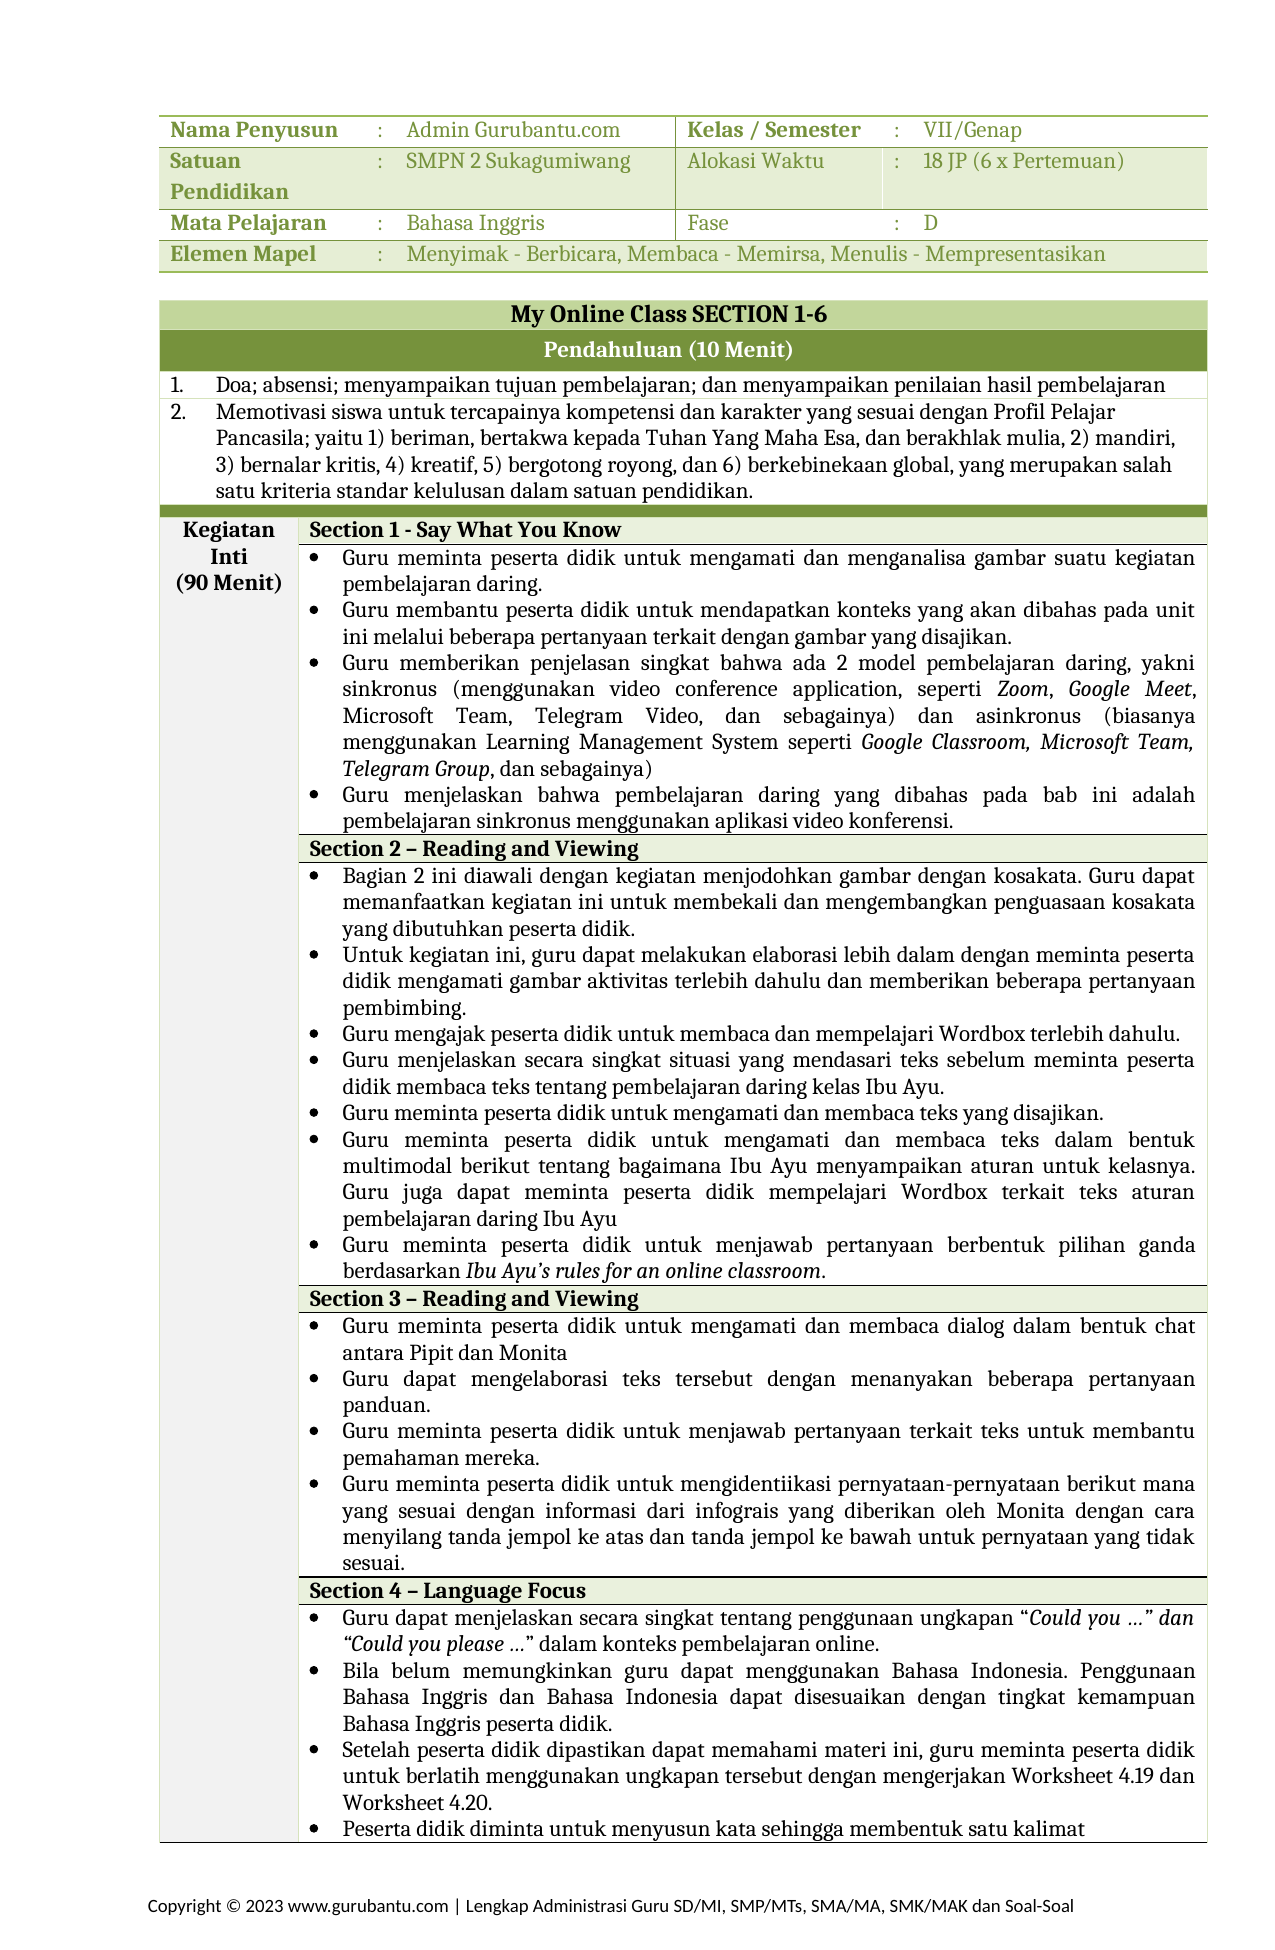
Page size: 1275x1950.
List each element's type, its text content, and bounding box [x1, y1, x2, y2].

table_header : [366, 117, 395, 147]
table_cell D [912, 210, 1207, 240]
table_header Kelas / Semester [676, 117, 882, 147]
table_cell Mata Pelajaran [159, 210, 366, 240]
table_cell Doa; absensi; menyampaikan tujuan pembelajaran; dan menyampaikan penilaian hasil pembelajaran [204, 372, 1207, 398]
table_cell 2. [160, 399, 204, 504]
table_cell Section 3 – Reading and Viewing [299, 1286, 1207, 1312]
table_header : [883, 117, 912, 147]
table_cell [160, 505, 1207, 517]
table_cell Bahasa Inggris [395, 210, 675, 240]
table_cell Bagian 2 ini diawali dengan kegiatan menjodohkan gambar dengan kosakata. Guru dapat memanfaatkan kegiatan ini untuk membekali dan mengembangkan penguasaan kosakata yang dibutuhkan peserta didik. Untuk kegiatan ini, guru dapat melakukan elaborasi lebih dalam dengan meminta peserta didik mengamati gambar aktivitas terlebih dahulu dan memberikan beberapa pertanyaan pembimbing. Guru mengajak peserta didik untuk membaca dan mempelajari Wordbox terlebih dahulu. Guru menjelaskan secara singkat situasi yang mendasari teks sebelum meminta peserta didik membaca teks tentang pembelajaran daring kelas Ibu Ayu. Guru meminta peserta didik untuk mengamati dan membaca teks yang disajikan. Guru meminta peserta didik untuk mengamati dan membaca teks dalam bentuk multimodal berikut tentang bagaimana Ibu Ayu menyampaikan aturan untuk kelasnya. Guru juga dapat meminta peserta didik mempelajari Wordbox terkait teks aturan pembelajaran daring Ibu Ayu Guru meminta peserta didik untuk menjawab pertanyaan berbentuk pilihan ganda berdasarkan Ibu Ayu’s rules for an online classroom. [299, 863, 1207, 1284]
table_cell Pendahuluan (10 Menit) [160, 330, 1207, 371]
table_cell : [366, 210, 395, 240]
table_cell Fase [676, 210, 882, 240]
table_cell Guru meminta peserta didik untuk mengamati dan menganalisa gambar suatu kegiatan pembelajaran daring. Guru membantu peserta didik untuk mendapatkan konteks yang akan dibahas pada unit ini melalui beberapa pertanyaan terkait dengan gambar yang disajikan. Guru memberikan penjelasan singkat bahwa ada 2 model pembelajaran daring, yakni sinkronus (menggunakan video conference application, seperti Zoom, Google Meet, Microsoft Team, Telegram Video, dan sebagainya) dan asinkronus (biasanya menggunakan Learning Management System seperti Google Classroom, Microsoft Team, Telegram Group, dan sebagainya) Guru menjelaskan bahwa pembelajaran daring yang dibahas pada bab ini adalah pembelajaran sinkronus menggunakan aplikasi video konferensi. [299, 545, 1207, 834]
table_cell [299, 1605, 1207, 1842]
table_cell : [883, 148, 912, 209]
table_cell Section 2 – Reading and Viewing [299, 835, 1207, 862]
table_cell 18 JP (6 x Pertemuan) [912, 148, 1207, 209]
table_cell Guru meminta peserta didik untuk mengamati dan membaca dialog dalam bentuk chat antara Pipit dan Monita Guru dapat mengelaborasi teks tersebut dengan menanyakan beberapa pertanyaan panduan. Guru meminta peserta didik untuk menjawab pertanyaan terkait teks untuk membantu pemahaman mereka. Guru meminta peserta didik untuk mengidentiikasi pernyataan-pernyataan berikut mana yang sesuai dengan informasi dari infograis yang diberikan oleh Monita dengan cara menyilang tanda jempol ke atas dan tanda jempol ke bawah untuk pernyataan yang tidak sesuai. [299, 1313, 1207, 1576]
table_cell 1. [160, 372, 204, 398]
table_cell Menyimak - Berbicara, Membaca - Memirsa, Menulis - Mempresentasikan [395, 241, 1207, 271]
table_cell Satuan Pendidikan [159, 148, 366, 209]
table_cell : [366, 148, 395, 209]
table_header VII/Genap [912, 117, 1207, 147]
table_cell Kegiatan Inti (90 Menit) [160, 518, 298, 1842]
table_cell Section 4 – Language Focus [299, 1578, 1207, 1604]
table_cell Memotivasi siswa untuk tercapainya kompetensi dan karakter yang sesuai dengan Profil Pelajar Pancasila; yaitu 1) beriman, bertakwa kepada Tuhan Yang Maha Esa, dan berakhlak mulia, 2) mandiri, 3) bernalar kritis, 4) kreatif, 5) bergotong royong, dan 6) berkebinekaan global, yang merupakan salah satu kriteria standar kelulusan dalam satuan pendidikan. [204, 399, 1207, 504]
table_cell Alokasi Waktu [676, 148, 882, 209]
table_cell Elemen Mapel [159, 241, 366, 271]
table_cell : [366, 241, 395, 271]
table_header Admin Gurubantu.com [395, 117, 675, 147]
table_cell Section 1 - Say What You Know [299, 518, 1207, 543]
table_header Nama Penyusun [159, 117, 366, 147]
table_cell : [883, 210, 912, 240]
table_cell SMPN 2 Sukagumiwang [395, 148, 675, 209]
table_header My Online Class SECTION 1-6 [160, 301, 1207, 329]
